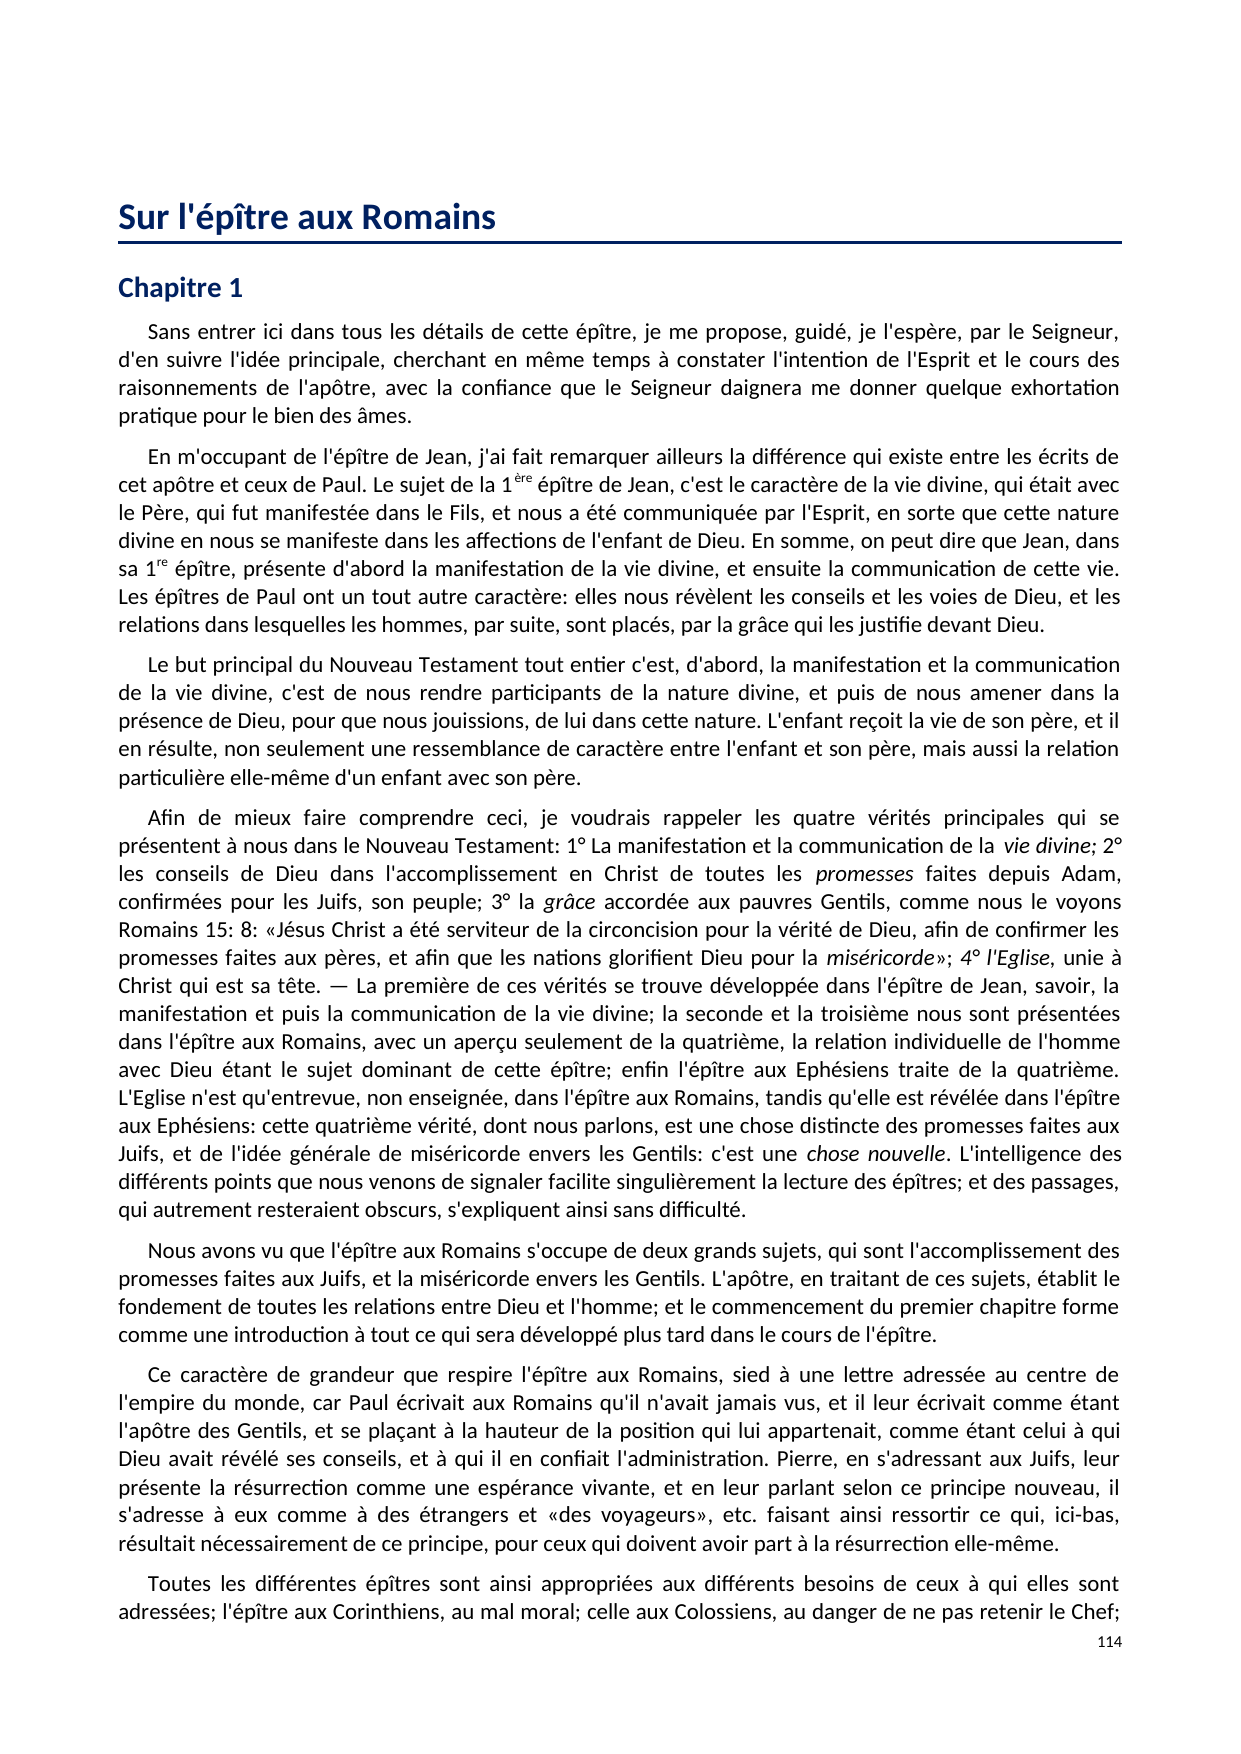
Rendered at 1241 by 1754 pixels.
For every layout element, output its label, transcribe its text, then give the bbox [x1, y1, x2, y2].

subtitle Chapitre 1 [118, 269, 1122, 305]
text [118, 1569, 1122, 1625]
text Ce caractère de grandeur que respire l'épître aux Romains, sied à une lettre adressée au centre de l'empire du monde, car Paul écrivait aux Romains qu'il n'avait jamais vus, et il leur écrivait comme étant l'apôtre des Gentils, et se plaçant à la hauteur de la position qui lui appartenait, comme étant celui à qui Dieu avait révélé ses conseils, et à qui il en confiait l'administration. Pierre, en s'adressant aux Juifs, leur présente la résurrection comme une espérance vivante, et en leur parlant selon ce principe nouveau, il s'adresse à eux comme à des étrangers et «des voyageurs», etc. faisant ainsi ressortir ce qui, ici-bas, résultait nécessairement de ce principe, pour ceux qui doivent avoir part à la résurrection elle-même. [118, 1361, 1122, 1557]
text Nous avons vu que l'épître aux Romains s'occupe de deux grands sujets, qui sont l'accomplissement des promesses faites aux Juifs, et la miséricorde envers les Gentils. L'apôtre, en traitant de ces sujets, établit le fondement de toutes les relations entre Dieu et l'homme; et le commencement du premier chapitre forme comme une introduction à tout ce qui sera développé plus tard dans le cours de l'épître. [118, 1236, 1122, 1348]
text Sans entrer ici dans tous les détails de cette épître, je me propose, guidé, je l'espère, par le Seigneur, d'en suivre l'idée principale, cherchant en même temps à constater l'intention de l'Esprit et le cours des raisonnements de l'apôtre, avec la confiance que le Seigneur daignera me donner quelque exhortation pratique pour le bien des âmes. [118, 317, 1122, 429]
text Afin de mieux faire comprendre ceci, je voudrais rappeler les quatre vérités principales qui se présentent à nous dans le Nouveau Testament: 1° La manifestation et la communication de la vie divine; 2° les conseils de Dieu dans l'accomplissement en Christ de toutes les promesses faites depuis Adam, confirmées pour les Juifs, son peuple; 3° la grâce accordée aux pauvres Gentils, comme nous le voyons Romains 15: 8: «Jésus Christ a été serviteur de la circoncision pour la vérité de Dieu, afin de confirmer les promesses faites aux pères, et afin que les nations glorifient Dieu pour la miséricorde»; 4° l'Eglise, unie à Christ qui est sa tête. — La première de ces vérités se trouve développée dans l'épître de Jean, savoir, la manifestation et puis la communication de la vie divine; la seconde et la troisième nous sont présentées dans l'épître aux Romains, avec un aperçu seulement de la quatrième, la relation individuelle de l'homme avec Dieu étant le sujet dominant de cette épître; enfin l'épître aux Ephésiens traite de la quatrième. L'Eglise n'est qu'entrevue, non enseignée, dans l'épître aux Romains, tandis qu'elle est révélée dans l'épître aux Ephésiens: cette quatrième vérité, dont nous parlons, est une chose distincte des promesses faites aux Juifs, et de l'idée générale de miséricorde envers les Gentils: c'est une chose nouvelle. L'intelligence des différents points que nous venons de signaler facilite singulièrement la lecture des épîtres; et des passages, qui autrement resteraient obscurs, s'expliquent ainsi sans difficulté. [118, 803, 1122, 1223]
text En m'occupant de l'épître de Jean, j'ai fait remarquer ailleurs la différence qui existe entre les écrits de cet apôtre et ceux de Paul. Le sujet de la 1ère épître de Jean, c'est le caractère de la vie divine, qui était avec le Père, qui fut manifestée dans le Fils, et nous a été communiquée par l'Esprit, en sorte que cette nature divine en nous se manifeste dans les affections de l'enfant de Dieu. En somme, on peut dire que Jean, dans sa 1re épître, présente d'abord la manifestation de la vie divine, et ensuite la communication de cette vie. Les épîtres de Paul ont un tout autre caractère: elles nous révèlent les conseils et les voies de Dieu, et les relations dans lesquelles les hommes, par suite, sont placés, par la grâce qui les justifie devant Dieu. [118, 442, 1122, 638]
subtitle Sur l'épître aux Romains [118, 193, 1122, 241]
text Le but principal du Nouveau Testament tout entier c'est, d'abord, la manifestation et la communication de la vie divine, c'est de nous rendre participants de la nature divine, et puis de nous amener dans la présence de Dieu, pour que nous jouissions, de lui dans cette nature. L'enfant reçoit la vie de son père, et il en résulte, non seulement une ressemblance de caractère entre l'enfant et son père, mais aussi la relation particulière elle-même d'un enfant avec son père. [118, 651, 1122, 791]
